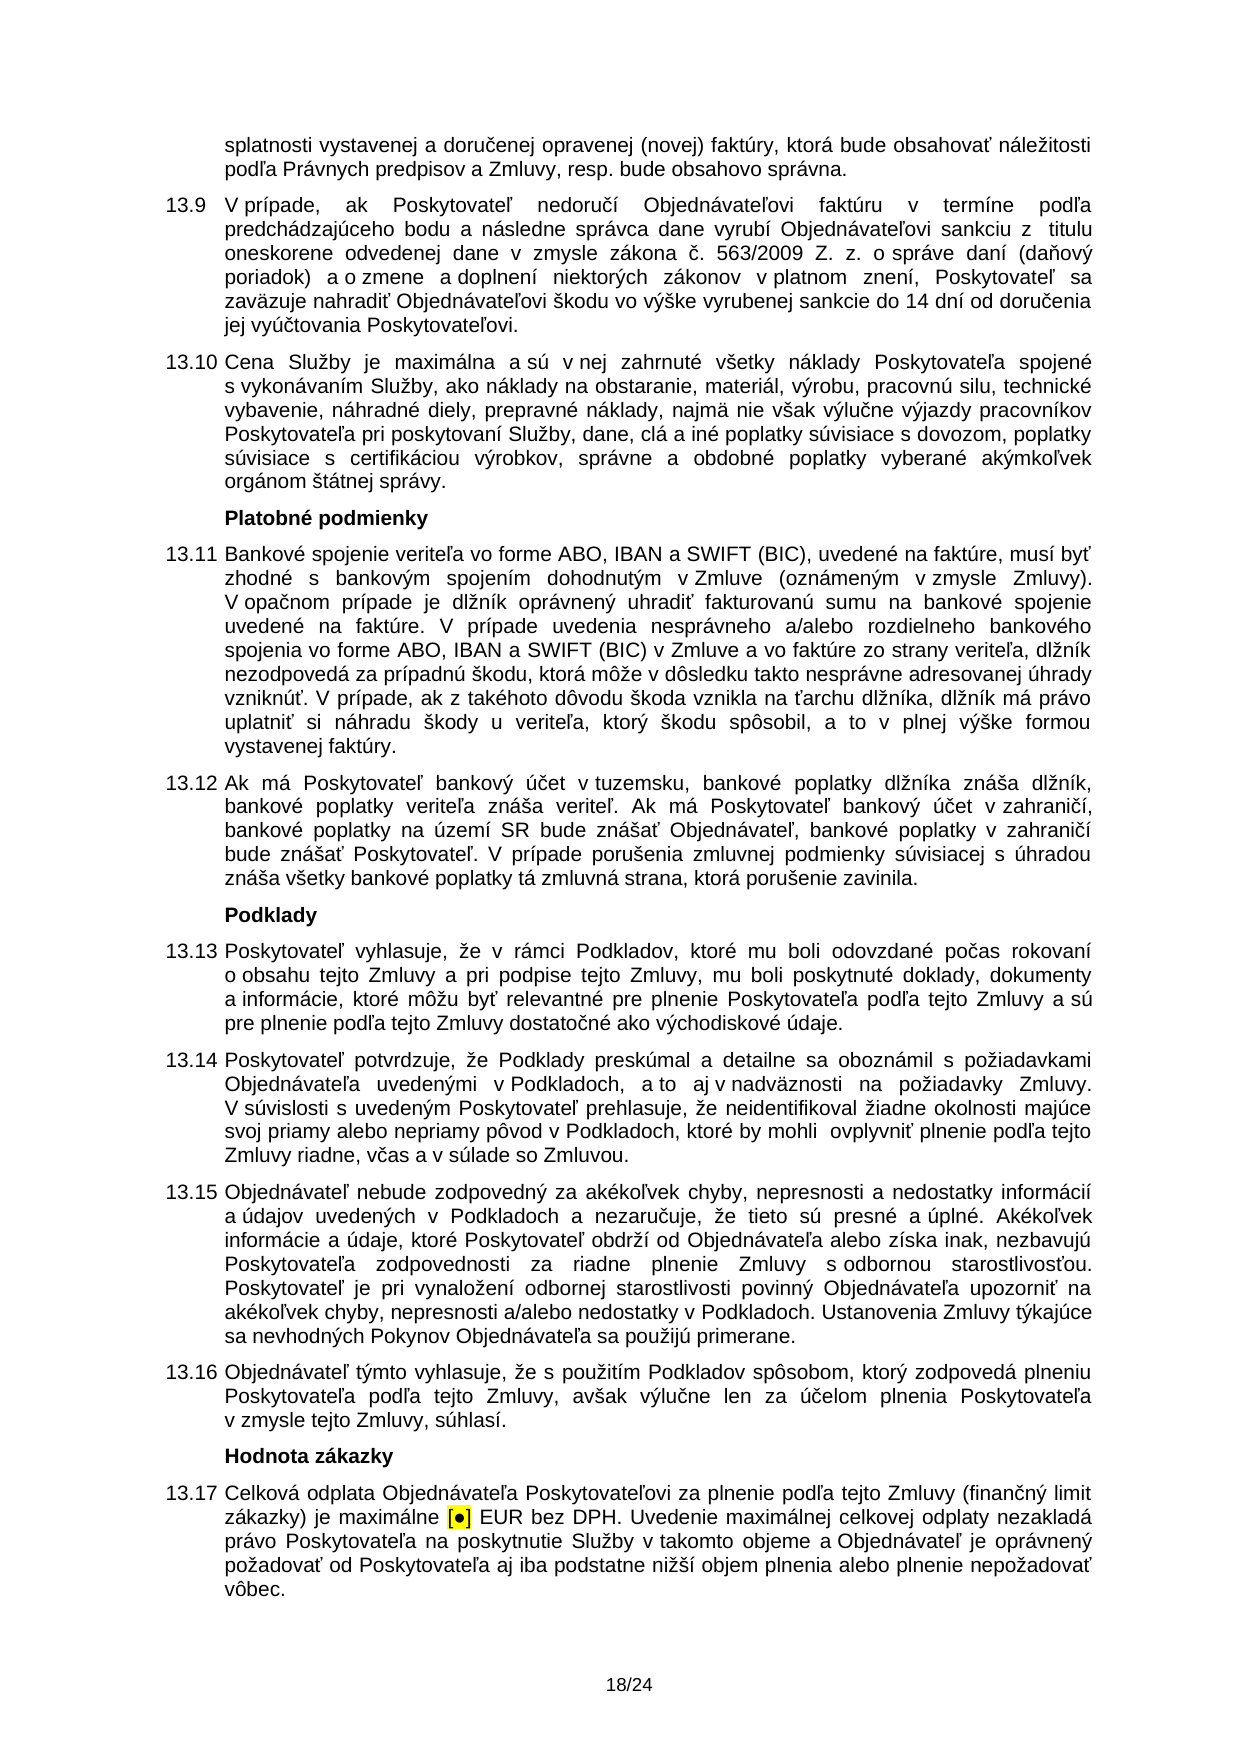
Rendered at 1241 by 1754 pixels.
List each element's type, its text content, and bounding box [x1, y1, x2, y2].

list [165, 133, 1093, 181]
list Objednávateľ nebude zodpovedný za akékoľvek chyby, nepresnosti a nedostatky informácií a údajov uvedených v Podkladoch a nezaručuje, že tieto sú presné a úplné. Akékoľvek informácie a údaje, ktoré Poskytovateľ obdrží od Objednávateľa alebo získa inak, nezbavujú Poskytovateľa zodpovednosti za riadne plnenie Zmluvy s odbornou starostlivosťou. Poskytovateľ je pri vynaložení odbornej starostlivosti povinný Objednávateľa upozorniť na akékoľvek chyby, nepresnosti a/alebo nedostatky v Podkladoch. Ustanovenia Zmluvy týkajúce sa nevhodných Pokynov Objednávateľa sa použijú primerane. [165, 1180, 1093, 1347]
list Celková odplata Objednávateľa Poskytovateľovi za plnenie podľa tejto Zmluvy (finančný limit zákazky) je maximálne [●] EUR bez DPH. Uvedenie maximálnej celkovej odplaty nezakladá právo Poskytovateľa na poskytnutie Služby v takomto objeme a Objednávateľ je oprávnený požadovať od Poskytovateľa aj iba podstatne nižší objem plnenia alebo plnenie nepožadovať vôbec. [165, 1481, 1093, 1601]
list V prípade, ak Poskytovateľ nedoručí Objednávateľovi faktúru v termíne podľa predchádzajúceho bodu a následne správca dane vyrubí Objednávateľovi sankciu z titulu oneskorene odvedenej dane v zmysle zákona č. 563/2009 Z. z. o správe daní (daňový poriadok) a o zmene a doplnení niektorých zákonov v platnom znení, Poskytovateľ sa zaväzuje nahradiť Objednávateľovi škodu vo výške vyrubenej sankcie do 14 dní od doručenia jej vyúčtovania Poskytovateľovi. [165, 193, 1093, 337]
text Platobné podmienky [224, 506, 1093, 530]
list Ak má Poskytovateľ bankový účet v tuzemsku, bankové poplatky dlžníka znáša dlžník, bankové poplatky veriteľa znáša veriteľ. Ak má Poskytovateľ bankový účet v zahraničí, bankové poplatky na území SR bude znášať Objednávateľ, bankové poplatky v zahraničí bude znášať Poskytovateľ. V prípade porušenia zmluvnej podmienky súvisiacej s úhradou znáša všetky bankové poplatky tá zmluvná strana, ktorá porušenie zavinila. [165, 770, 1093, 890]
text Hodnota zákazky [224, 1444, 1093, 1468]
list Cena Služby je maximálna a sú v nej zahrnuté všetky náklady Poskytovateľa spojené s vykonávaním Služby, ako náklady na obstaranie, materiál, výrobu, pracovnú silu, technické vybavenie, náhradné diely, prepravné náklady, najmä nie však výlučne výjazdy pracovníkov Poskytovateľa pri poskytovaní Služby, dane, clá a iné poplatky súvisiace s dovozom, poplatky súvisiace s certifikáciou výrobkov, správne a obdobné poplatky vyberané akýmkoľvek orgánom štátnej správy. [165, 349, 1093, 493]
list Poskytovateľ vyhlasuje, že v rámci Podkladov, ktoré mu boli odovzdané počas rokovaní o obsahu tejto Zmluvy a pri podpise tejto Zmluvy, mu boli poskytnuté doklady, dokumenty a informácie, ktoré môžu byť relevantné pre plnenie Poskytovateľa podľa tejto Zmluvy a sú pre plnenie podľa tejto Zmluvy dostatočné ako východiskové údaje. [165, 939, 1093, 1035]
list Poskytovateľ potvrdzuje, že Podklady preskúmal a detailne sa oboznámil s požiadavkami Objednávateľa uvedenými v Podkladoch, a to aj v nadväznosti na požiadavky Zmluvy. V súvislosti s uvedeným Poskytovateľ prehlasuje, že neidentifikoval žiadne okolnosti majúce svoj priamy alebo nepriamy pôvod v Podkladoch, ktoré by mohli ovplyvniť plnenie podľa tejto Zmluvy riadne, včas a v súlade so Zmluvou. [165, 1047, 1093, 1167]
list Bankové spojenie veriteľa vo forme ABO, IBAN a SWIFT (BIC), uvedené na faktúre, musí byť zhodné s bankovým spojením dohodnutým v Zmluve (oznámeným v zmysle Zmluvy). V opačnom prípade je dlžník oprávnený uhradiť fakturovanú sumu na bankové spojenie uvedené na faktúre. V prípade uvedenia nesprávneho a/alebo rozdielneho bankového spojenia vo forme ABO, IBAN a SWIFT (BIC) v Zmluve a vo faktúre zo strany veriteľa, dlžník nezodpovedá za prípadnú škodu, ktorá môže v dôsledku takto nesprávne adresovanej úhrady vzniknúť. V prípade, ak z takéhoto dôvodu škoda vznikla na ťarchu dlžníka, dlžník má právo uplatniť si náhradu škody u veriteľa, ktorý škodu spôsobil, a to v plnej výške formou vystavenej faktúry. [165, 542, 1093, 758]
text Podklady [224, 903, 1093, 927]
list Objednávateľ týmto vyhlasuje, že s použitím Podkladov spôsobom, ktorý zodpovedá plneniu Poskytovateľa podľa tejto Zmluvy, avšak výlučne len za účelom plnenia Poskytovateľa v zmysle tejto Zmluvy, súhlasí. [165, 1360, 1093, 1432]
